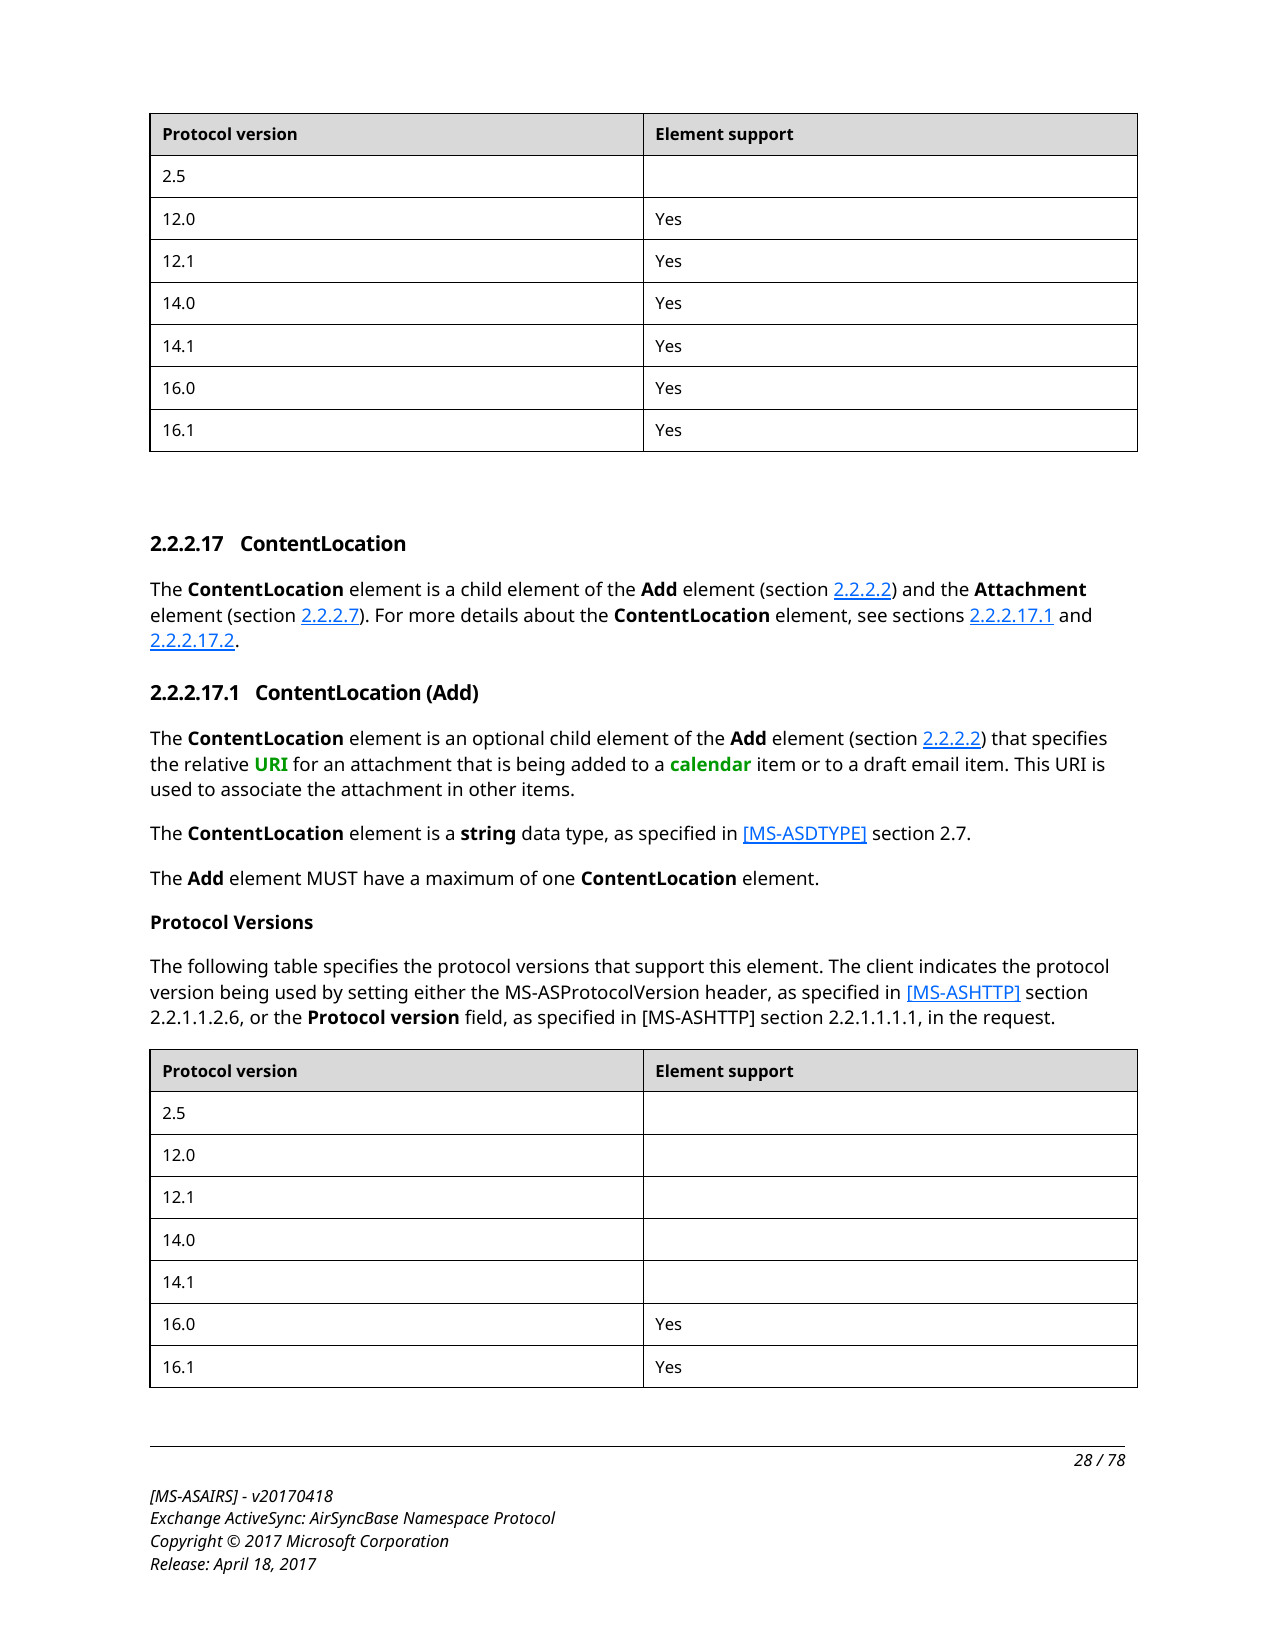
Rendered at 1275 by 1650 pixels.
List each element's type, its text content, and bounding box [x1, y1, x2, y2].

table_header Element support [644, 1050, 1137, 1091]
table_cell 2.5 [151, 156, 643, 197]
text Protocol Versions [150, 909, 1125, 935]
table_cell 12.0 [151, 1135, 643, 1176]
table_cell 14.0 [151, 283, 643, 324]
table_cell 14.1 [151, 1261, 643, 1303]
table_cell Yes [644, 325, 1137, 366]
table_cell Yes [644, 1304, 1137, 1345]
table_cell 12.1 [151, 240, 643, 282]
table_cell 16.1 [151, 1346, 643, 1387]
subtitle ContentLocation [150, 529, 1125, 558]
table_header Protocol version [151, 114, 643, 155]
table_cell Yes [644, 1346, 1137, 1387]
table_cell Yes [644, 410, 1137, 451]
subtitle ContentLocation (Add) [150, 678, 1125, 707]
table_cell [644, 1135, 1137, 1176]
text The following table specifies the protocol versions that support this element. The client indicates the protocol version being used by setting either the MS-ASProtocolVersion header, as specified in [MS-ASHTTP] section 2.2.1.1.2.6, or the Protocol version field, as specified in [MS-ASHTTP] section 2.2.1.1.1.1, in the request. [150, 953, 1125, 1030]
table_cell 12.1 [151, 1177, 643, 1218]
table_header Protocol version [151, 1050, 643, 1091]
table_cell 14.0 [151, 1219, 643, 1260]
table_cell 16.1 [151, 410, 643, 451]
table_cell [644, 1177, 1137, 1218]
table_cell 12.0 [151, 198, 643, 239]
text The ContentLocation element is an optional child element of the Add element (section 2.2.2.2) that specifies the relative URI for an attachment that is being added to a calendar item or to a draft email item. This URI is used to associate the attachment in other items. [150, 725, 1125, 802]
table_cell Yes [644, 240, 1137, 282]
table_cell 16.0 [151, 1304, 643, 1345]
table_header Element support [644, 114, 1137, 155]
table_cell 16.0 [151, 367, 643, 408]
table_cell [644, 156, 1137, 197]
table_cell 2.5 [151, 1092, 643, 1133]
text The ContentLocation element is a child element of the Add element (section 2.2.2.2) and the Attachment element (section 2.2.2.7). For more details about the ContentLocation element, see sections 2.2.2.17.1 and 2.2.2.17.2. [150, 577, 1125, 653]
text The Add element MUST have a maximum of one ContentLocation element. [150, 865, 1125, 891]
table_cell 14.1 [151, 325, 643, 366]
table_cell [644, 1092, 1137, 1133]
table_cell Yes [644, 367, 1137, 408]
table_cell [644, 1219, 1137, 1260]
table_cell Yes [644, 198, 1137, 239]
table_cell Yes [644, 283, 1137, 324]
text The ContentLocation element is a string data type, as specified in [MS-ASDTYPE] section 2.7. [150, 821, 1125, 846]
table_cell [644, 1261, 1137, 1303]
